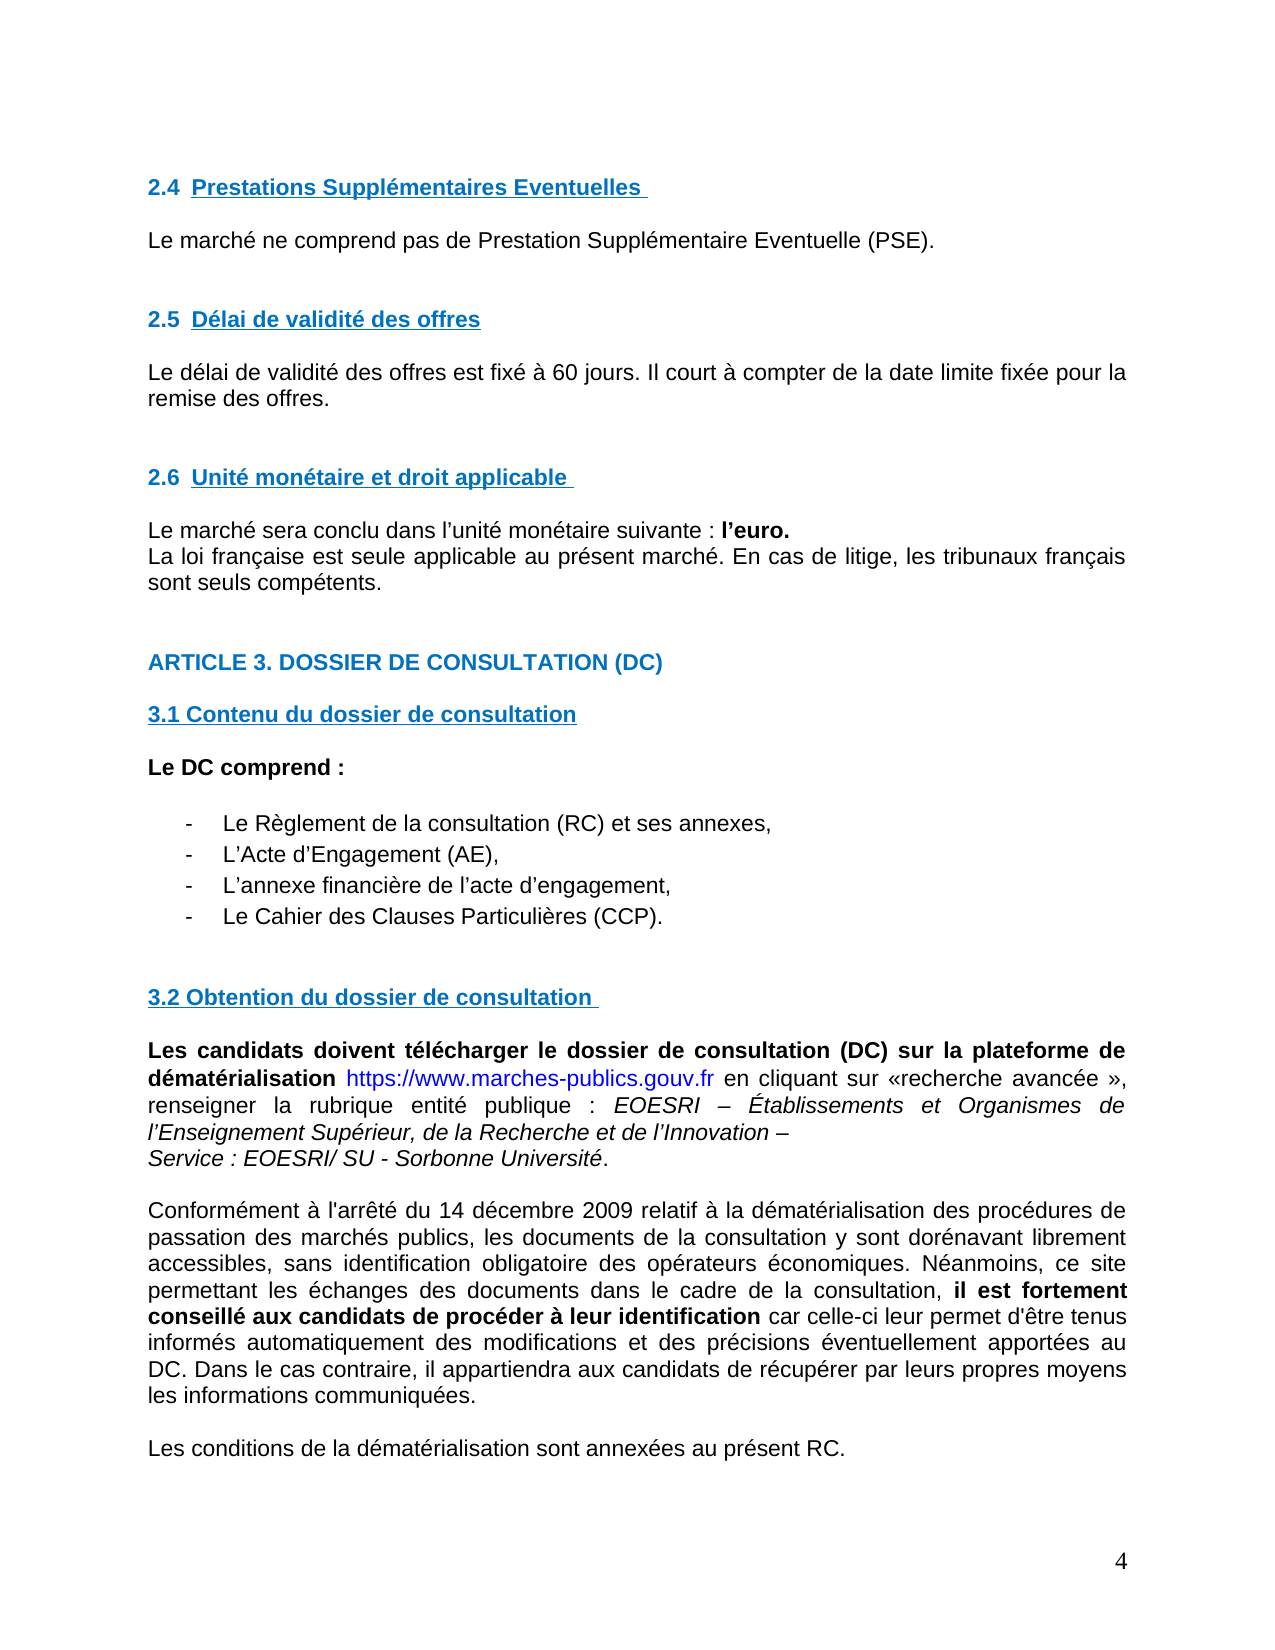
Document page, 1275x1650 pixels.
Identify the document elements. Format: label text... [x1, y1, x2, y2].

list Prestations Supplémentaires Eventuelles [148, 174, 1127, 200]
text Service : EOESRI/ SU - Sorbonne Université. [148, 1145, 1127, 1171]
text 3.1 Contenu du dossier de consultation [148, 701, 1127, 727]
list L’Acte d’Engagement (AE), [185, 838, 1127, 869]
text Le marché ne comprend pas de Prestation Supplémentaire Eventuelle (PSE). [148, 227, 1127, 253]
text Le DC comprend : [148, 754, 1127, 780]
text Les conditions de la dématérialisation sont annexées au présent RC. [148, 1435, 1127, 1461]
list Unité monétaire et droit applicable [148, 464, 1127, 490]
list Le Cahier des Clauses Particulières (CCP). [185, 900, 1127, 932]
text Le délai de validité des offres est fixé à 60 jours. Il court à compter de la date limite fixée pour la remise des offres. [148, 358, 1127, 411]
text Les candidats doivent télécharger le dossier de consultation (DC) sur la plateforme de dématérialisation https://www.marches-publics.gouv.fr en cliquant sur «recherche avancée », renseigner la rubrique entité publique : EOESRI – Établissements et Organismes de l’Enseignement Supérieur, de la Recherche et de l’Innovation – [148, 1037, 1127, 1145]
text Conformément à l'arrêté du 14 décembre 2009 relatif à la dématérialisation des procédures de passation des marchés publics, les documents de la consultation y sont dorénavant librement accessibles, sans identification obligatoire des opérateurs économiques. Néanmoins, ce site permettant les échanges des documents dans le cadre de la consultation, il est fortement conseillé aux candidats de procéder à leur identification car celle-ci leur permet d'être tenus informés automatiquement des modifications et des précisions éventuellement apportées au DC. Dans le cas contraire, il appartiendra aux candidats de récupérer par leurs propres moyens les informations communiquées. [148, 1197, 1127, 1408]
text ARTICLE 3. DOSSIER DE CONSULTATION (DC) [148, 648, 1127, 675]
text 3.2 Obtention du dossier de consultation [148, 984, 1127, 1011]
list Le Règlement de la consultation (RC) et ses annexes, [185, 807, 1127, 838]
text La loi française est seule applicable au présent marché. En cas de litige, les tribunaux français sont seuls compétents. [148, 543, 1127, 596]
list L’annexe financière de l’acte d’engagement, [185, 869, 1127, 900]
list Délai de validité des offres [148, 306, 1127, 332]
text Le marché sera conclu dans l’unité monétaire suivante : l’euro. [148, 517, 1127, 543]
